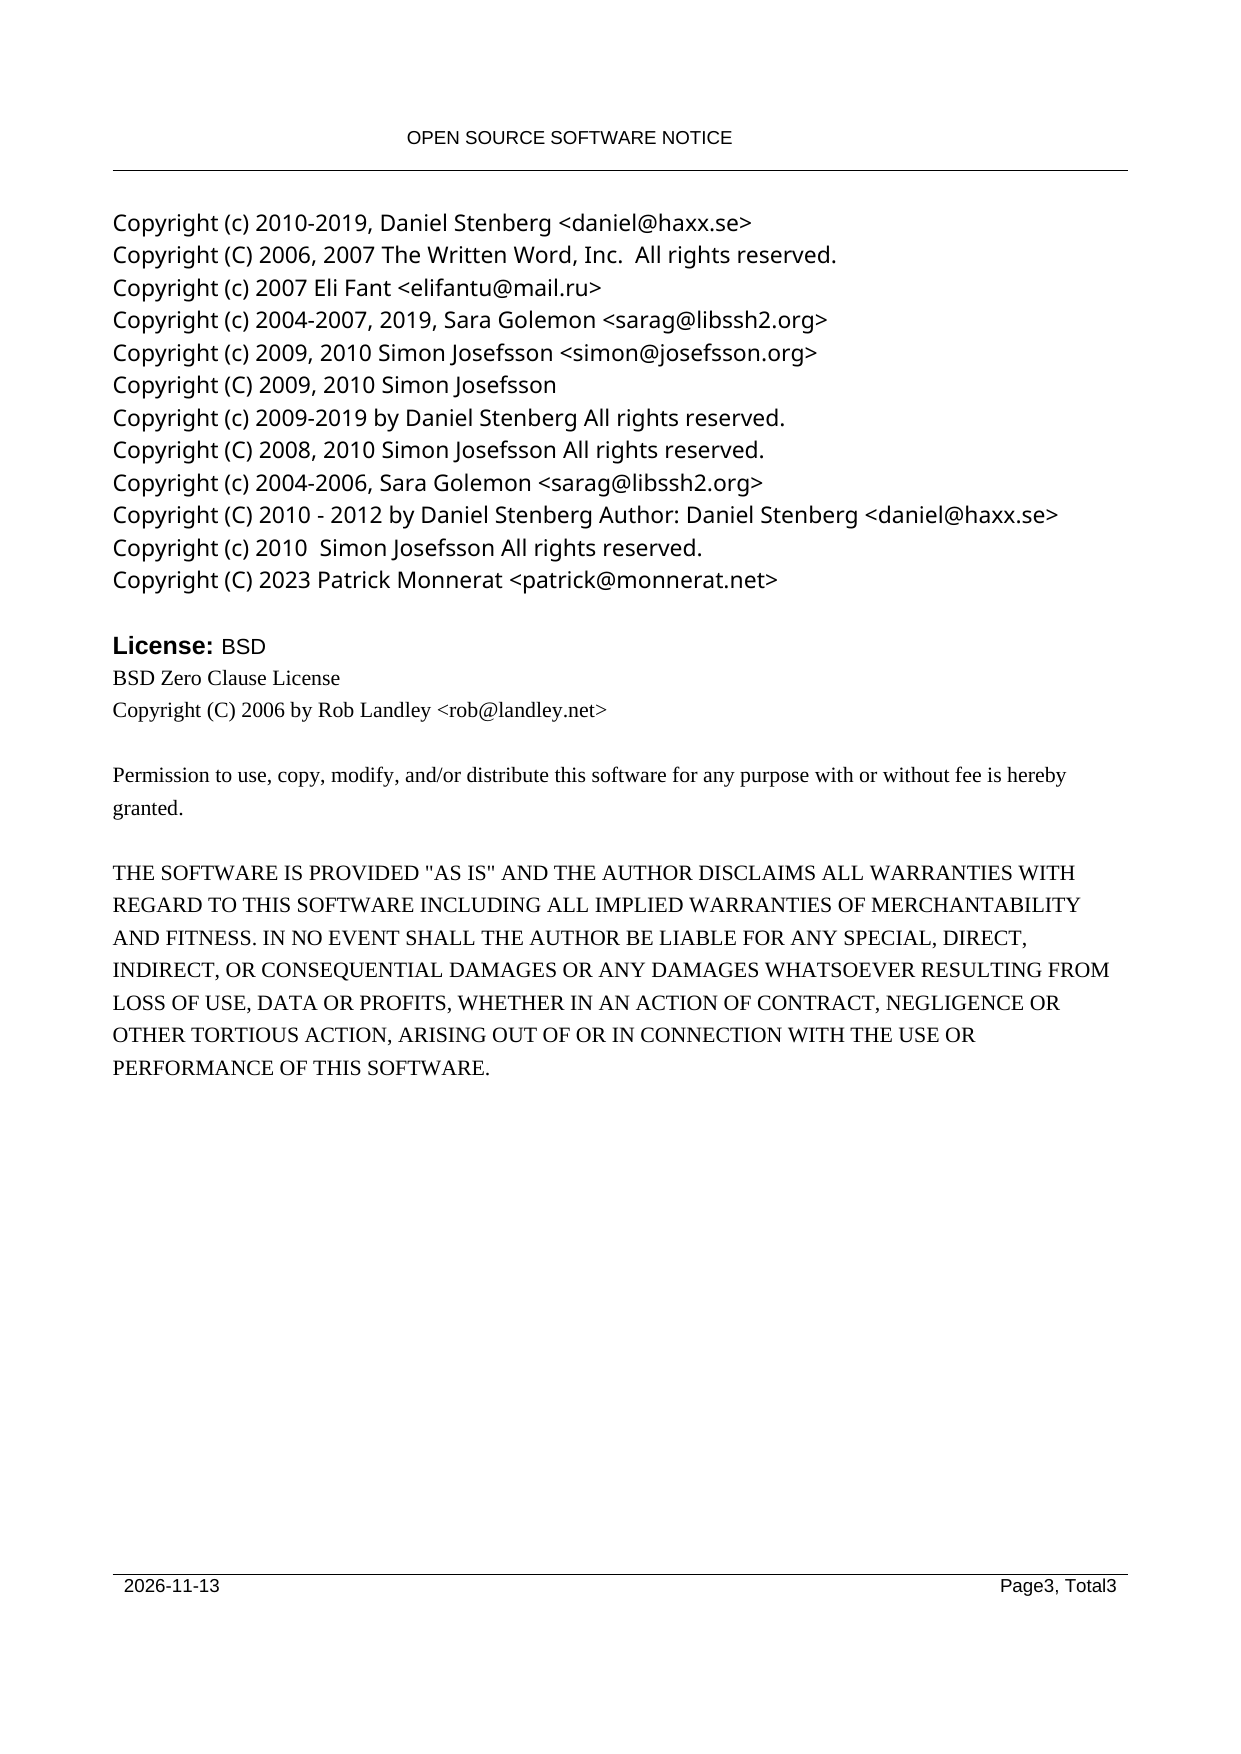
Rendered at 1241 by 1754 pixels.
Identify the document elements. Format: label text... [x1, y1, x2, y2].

text BSD Zero Clause License Copyright (C) 2006 by Rob Landley <rob@landley.net> Permission to use, copy, modify, and/or distribute this software for any purpose with or without fee is hereby granted. THE SOFTWARE IS PROVIDED "AS IS" AND THE AUTHOR DISCLAIMS ALL WARRANTIES WITH REGARD TO THIS SOFTWARE INCLUDING ALL IMPLIED WARRANTIES OF MERCHANTABILITY AND FITNESS. IN NO EVENT SHALL THE AUTHOR BE LIABLE FOR ANY SPECIAL, DIRECT, INDIRECT, OR CONSEQUENTIAL DAMAGES OR ANY DAMAGES WHATSOEVER RESULTING FROM LOSS OF USE, DATA OR PROFITS, WHETHER IN AN ACTION OF CONTRACT, NEGLIGENCE OR OTHER TORTIOUS ACTION, ARISING OUT OF OR IN CONNECTION WITH THE USE OR PERFORMANCE OF THIS SOFTWARE. [112, 661, 1128, 1116]
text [112, 206, 1128, 629]
text License: BSD [112, 629, 1128, 661]
